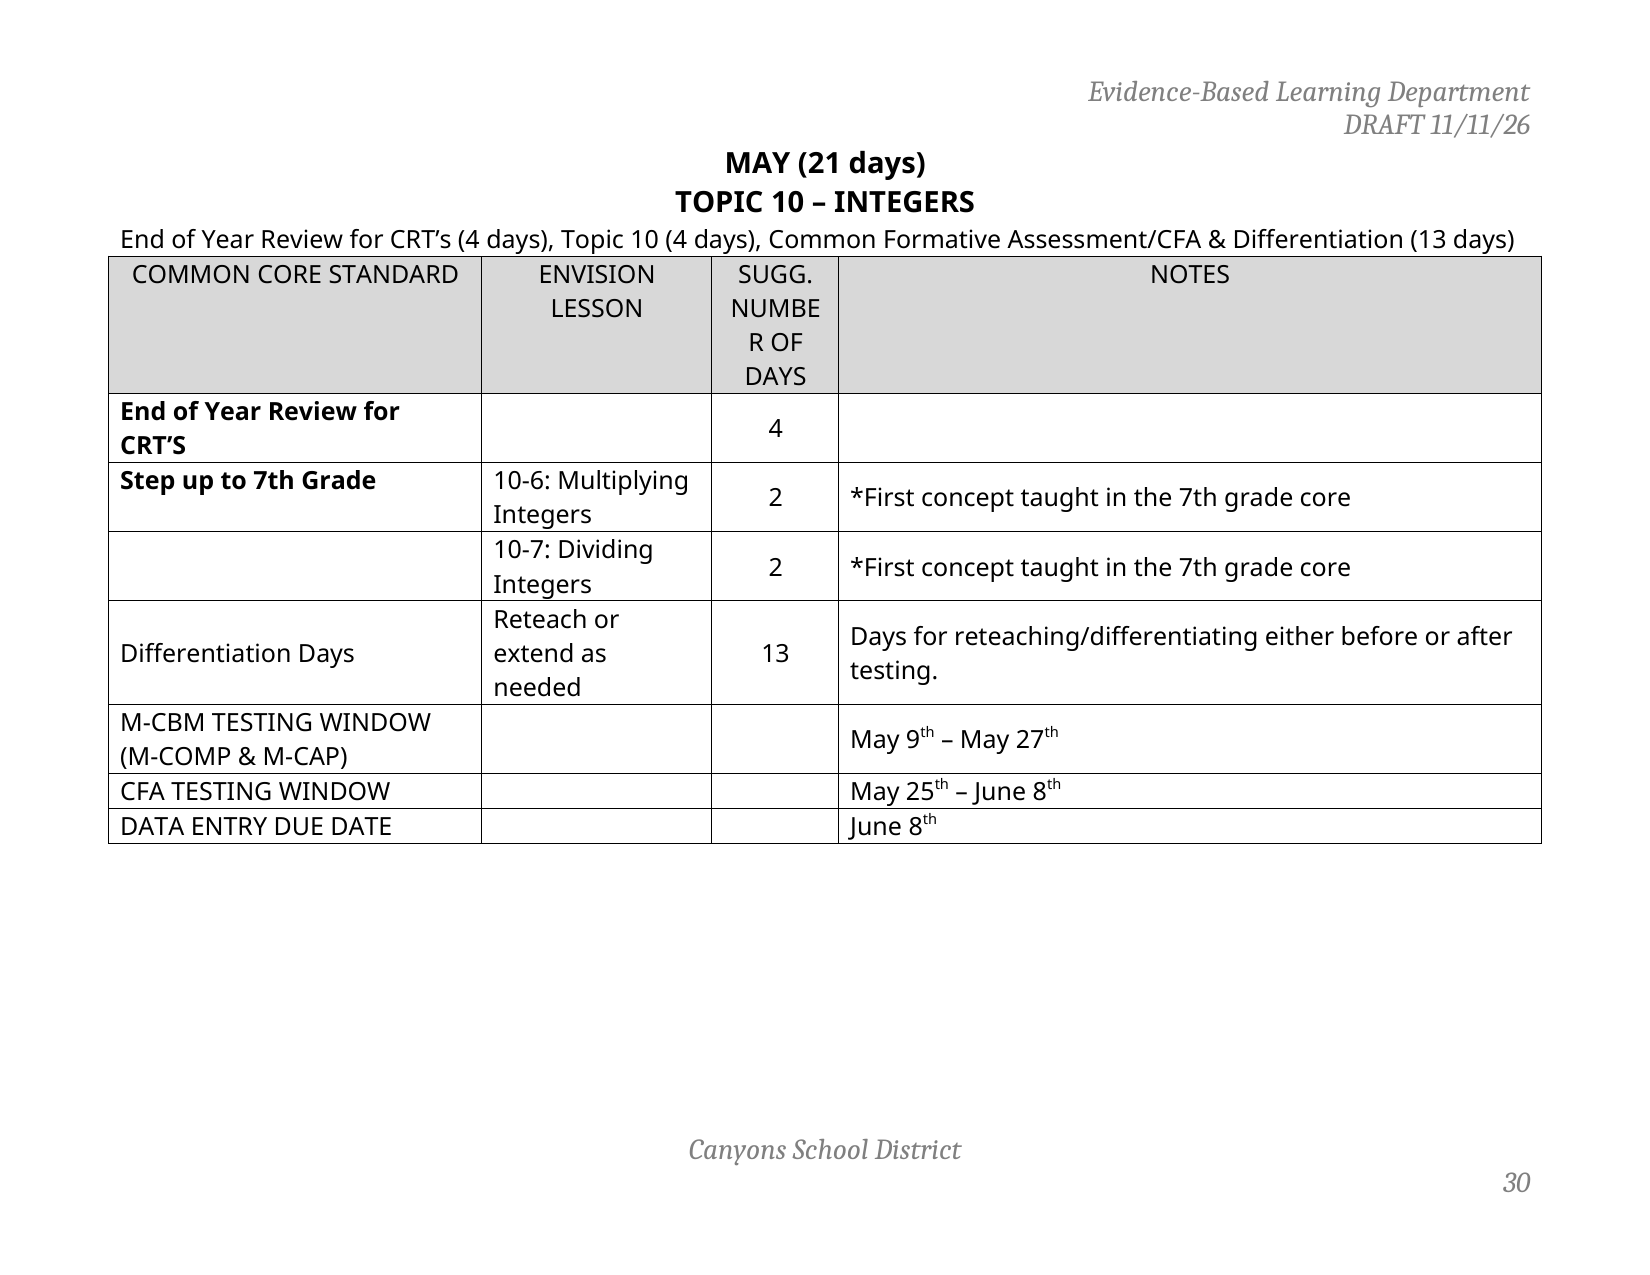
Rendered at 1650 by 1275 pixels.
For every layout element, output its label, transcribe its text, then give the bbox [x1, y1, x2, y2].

table_cell End of Year Review for CRT’S [186, 394, 481, 462]
table_header COMMON CORE STANDARD [109, 257, 481, 393]
table_cell May 25th – June 8th [839, 774, 1541, 808]
table_cell 2 [712, 463, 838, 531]
table_cell May 9th – May 27th [839, 705, 1541, 773]
table_cell [482, 809, 711, 843]
table_cell Reteach or extend as needed [482, 601, 711, 703]
table_cell M-CBM TESTING WINDOW (M-COMP & M-CAP) [109, 705, 481, 773]
table_cell CFA TESTING WINDOW [109, 774, 481, 808]
table_cell [712, 705, 838, 773]
table_cell June 8th [839, 809, 1541, 843]
table_cell [109, 532, 481, 600]
text MAY (21 days) [120, 142, 1530, 182]
table_cell [482, 705, 711, 773]
table_cell *First concept taught in the 7th grade core [839, 463, 1541, 531]
table_cell Differentiation Days [109, 601, 481, 703]
table_cell Days for reteaching/differentiating either before or after testing. [839, 601, 1541, 703]
table_cell Step up to 7th Grade [109, 463, 481, 531]
table_cell *First concept taught in the 7th grade core [839, 532, 1541, 600]
table_cell [712, 809, 838, 843]
table_cell [482, 774, 711, 808]
table_cell 2 [712, 532, 838, 600]
text End of Year Review for CRT’s (4 days), Topic 10 (4 days), Common Formative Assessment/CFA & Differentiation (13 days) [120, 221, 1530, 256]
table_cell [482, 394, 711, 462]
text TOPIC 10 – INTEGERS [120, 182, 1530, 221]
table_header SUGG. NUMBER OF DAYS [712, 257, 838, 393]
table_cell [839, 394, 1541, 462]
table_cell 13 [712, 601, 838, 703]
table_cell 4 [712, 394, 838, 462]
table_cell [712, 774, 838, 808]
table_header NOTES [839, 257, 1541, 393]
table_header ENVISION LESSON [482, 257, 711, 393]
table_cell DATA ENTRY DUE DATE [109, 809, 481, 843]
